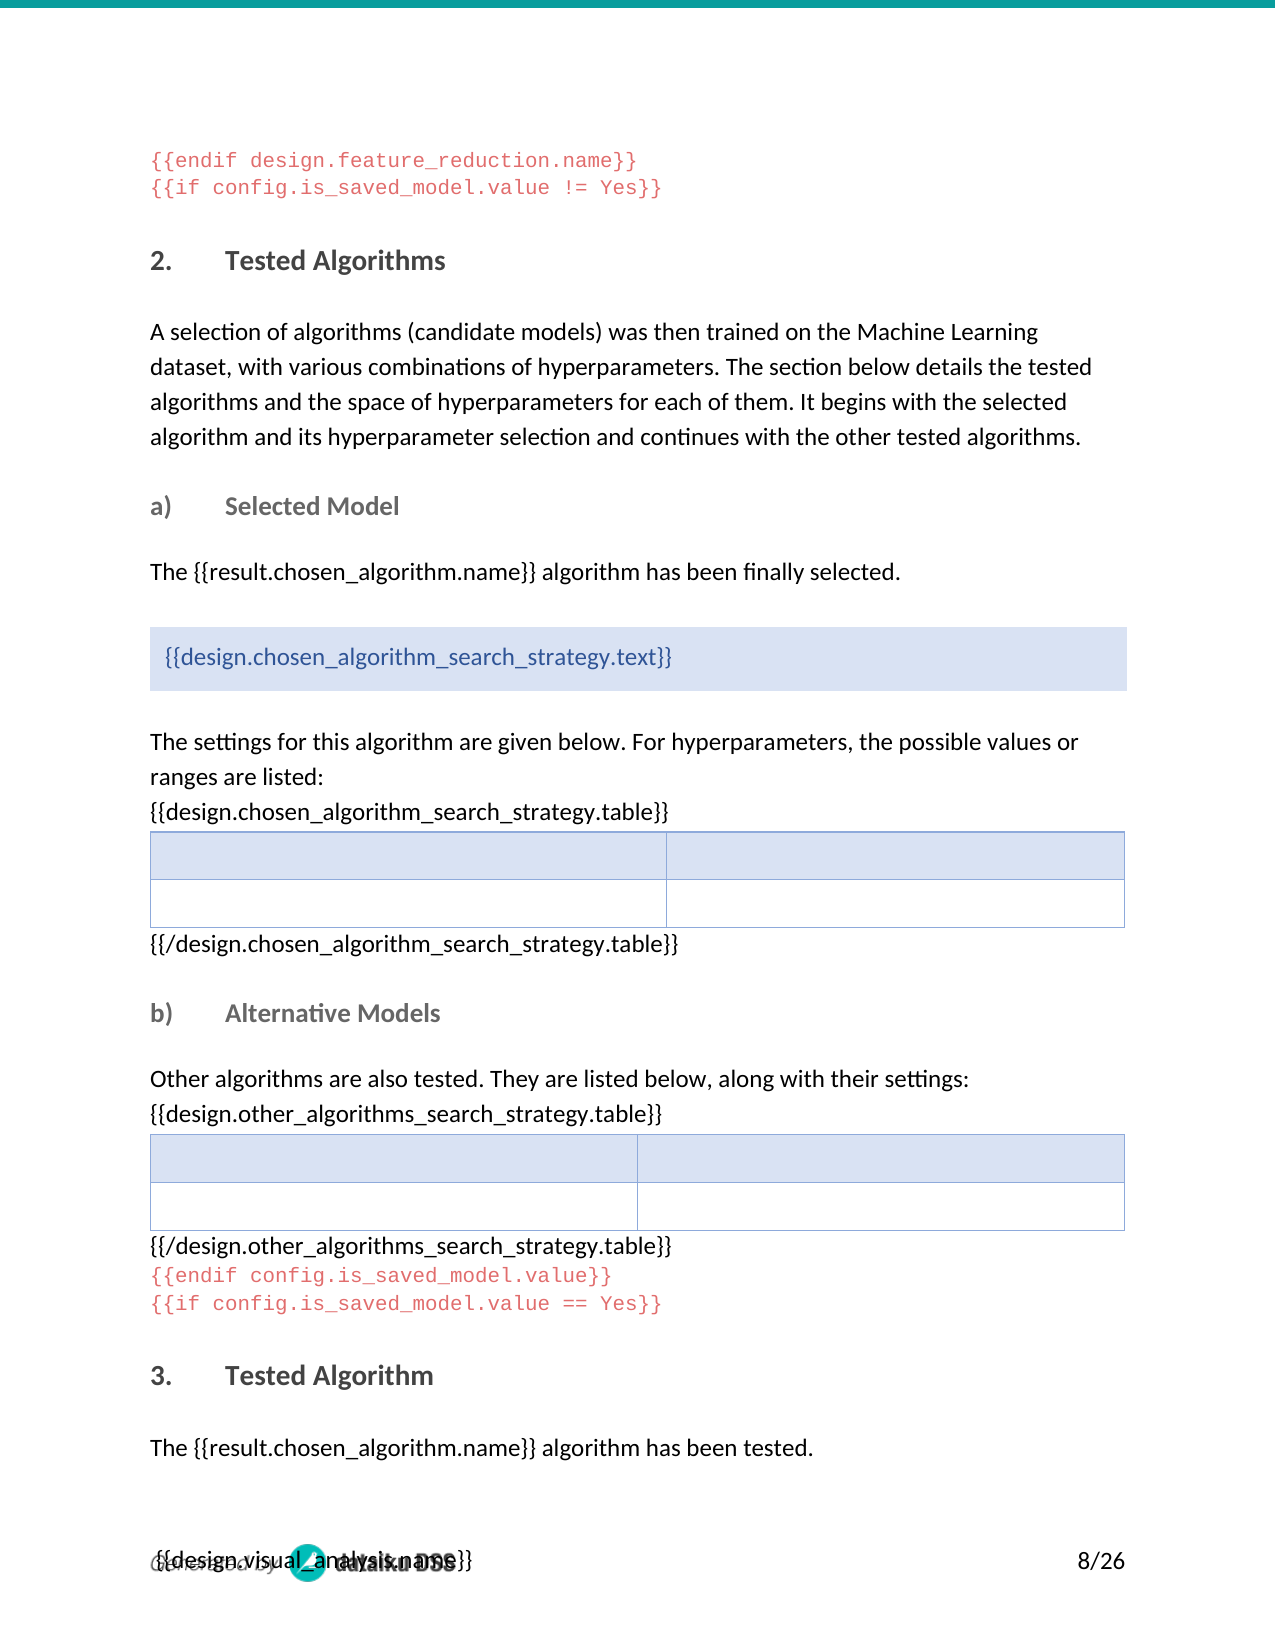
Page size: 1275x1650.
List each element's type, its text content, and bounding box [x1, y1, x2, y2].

table_header [667, 833, 1124, 879]
subtitle Tested Algorithm [150, 1357, 1125, 1393]
subtitle Alternative Models [150, 997, 1125, 1029]
text {{endif design.feature_reduction.name}} [150, 150, 1125, 174]
text {{/design.other_algorithms_search_strategy.table}} [150, 1231, 1125, 1261]
text {{/design.chosen_algorithm_search_strategy.table}} [150, 928, 1125, 959]
picture [131, 1538, 473, 1589]
table_cell [151, 880, 666, 927]
text The {{result.chosen_algorithm.name}} algorithm has been tested. [150, 1432, 1125, 1462]
picture [0, 0, 1275, 8]
subtitle Selected Model [150, 489, 1125, 522]
text {{design.other_algorithms_search_strategy.table}} [150, 1099, 1125, 1129]
table_header [151, 1135, 637, 1182]
text The {{result.chosen_algorithm.name}} algorithm has been finally selected. [150, 557, 1125, 587]
table_cell [151, 1183, 637, 1229]
table_header {{design.chosen_algorithm_search_strategy.text}} [150, 627, 1127, 691]
text {{endif config.is_saved_model.value}} [150, 1266, 1125, 1289]
table_header [151, 833, 666, 879]
text Other algorithms are also tested. They are listed below, along with their settings: [150, 1064, 1125, 1094]
text {{if config.is_saved_model.value == Yes}} [150, 1293, 1125, 1316]
text The settings for this algorithm are given below. For hyperparameters, the possible values or ranges are listed: [150, 726, 1125, 792]
subtitle Tested Algorithms [150, 242, 1125, 277]
text {{if config.is_saved_model.value != Yes}} [150, 177, 1125, 201]
table_cell [667, 880, 1124, 927]
text A selection of algorithms (candidate models) was then trained on the Machine Learning dataset, with various combinations of hyperparameters. The section below details the tested algorithms and the space of hyperparameters for each of them. It begins with the selected algorithm and its hyperparameter selection and continues with the other tested algorithms. [150, 316, 1125, 452]
table_cell [638, 1183, 1124, 1229]
table_header [638, 1135, 1124, 1182]
text {{design.chosen_algorithm_search_strategy.table}} [150, 796, 1125, 827]
